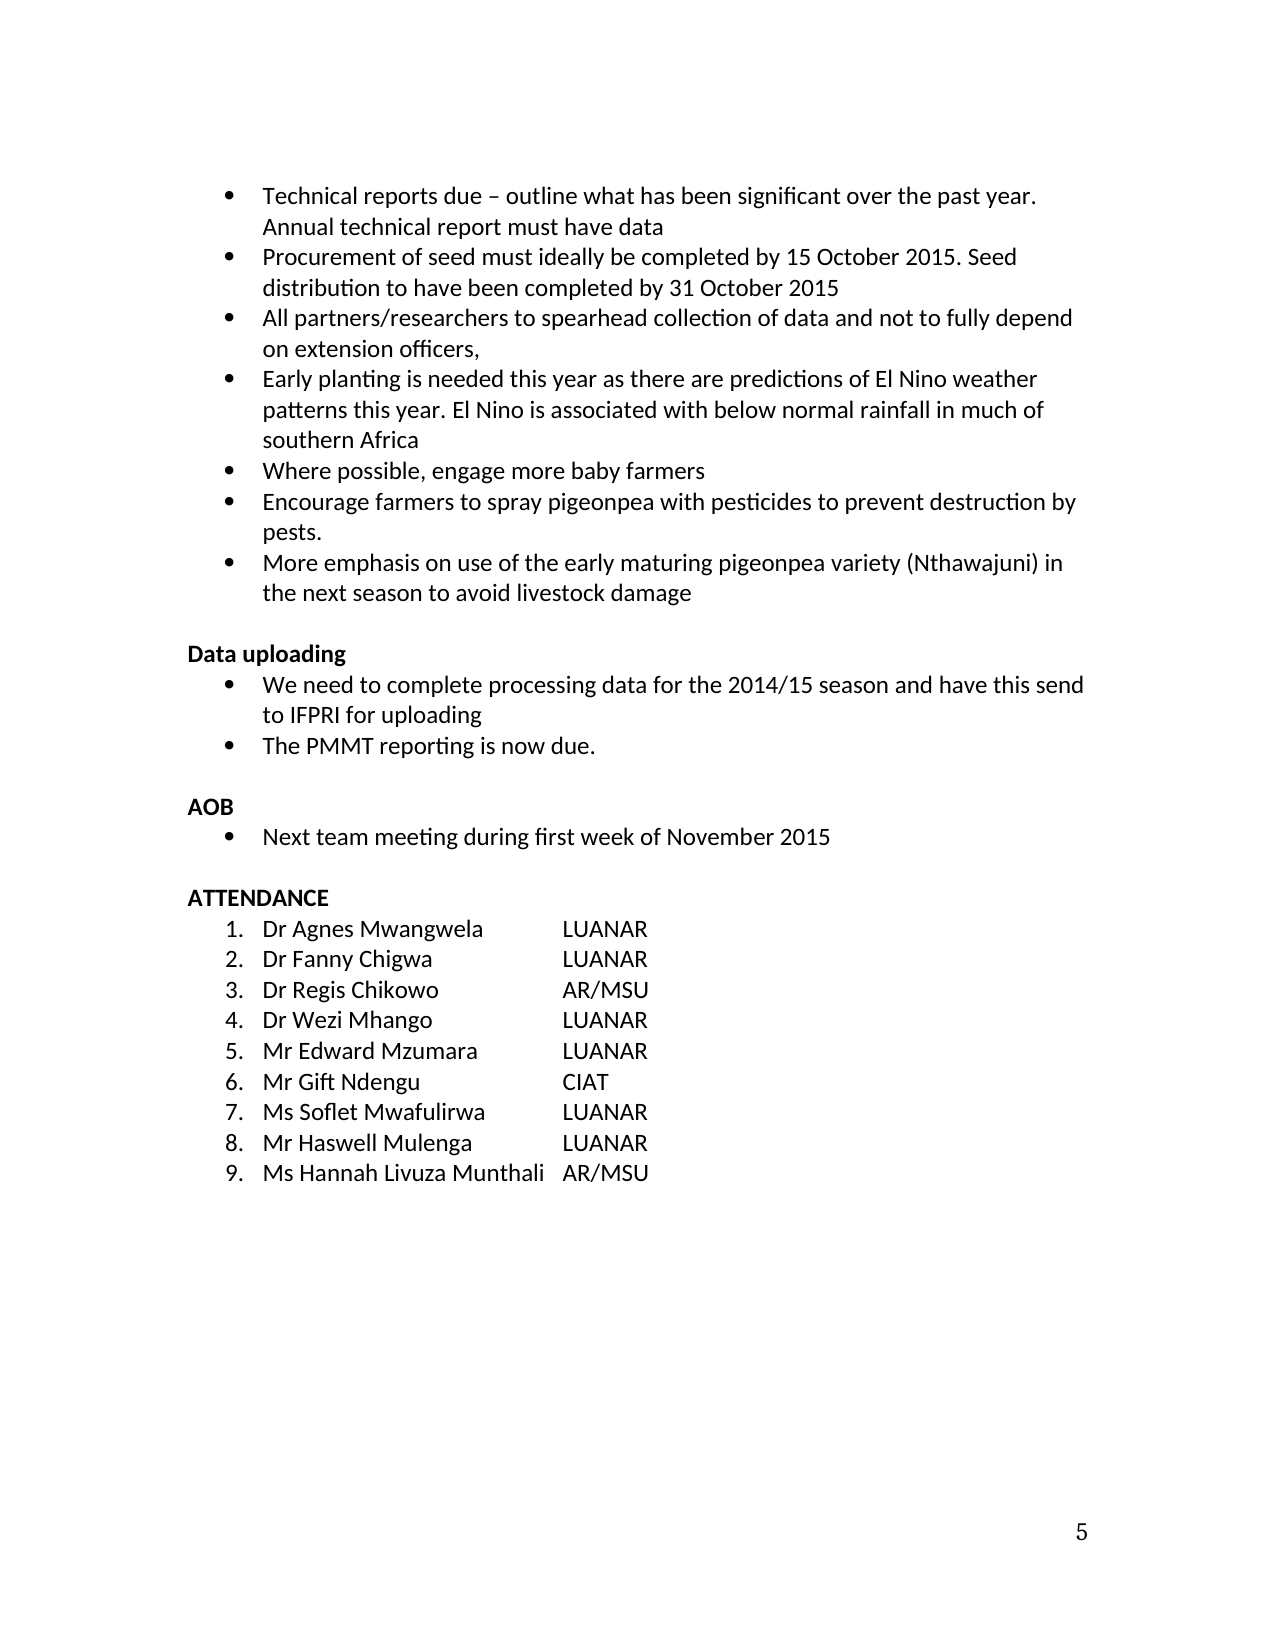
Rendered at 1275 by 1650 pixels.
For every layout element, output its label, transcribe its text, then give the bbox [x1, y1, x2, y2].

list Mr Haswell Mulenga LUANAR [225, 1127, 1087, 1157]
text AOB [187, 791, 1087, 821]
list Dr Agnes Mwangwela LUANAR [225, 913, 1087, 943]
list Dr Wezi Mhango LUANAR [225, 1004, 1087, 1035]
list Where possible, engage more baby farmers [225, 455, 1087, 486]
list The PMMT reporting is now due. [225, 730, 1087, 760]
list Dr Regis Chikowo AR/MSU [225, 974, 1087, 1004]
list Dr Fanny Chigwa LUANAR [225, 943, 1087, 974]
text ATTENDANCE [187, 882, 1087, 913]
list Early planting is needed this year as there are predictions of El Nino weather patterns this year. El Nino is associated with below normal rainfall in much of southern Africa [225, 364, 1087, 455]
list We need to complete processing data for the 2014/15 season and have this send to IFPRI for uploading [225, 669, 1087, 730]
list Next team meeting during first week of November 2015 [225, 821, 1087, 852]
list Mr Edward Mzumara LUANAR [225, 1035, 1087, 1066]
list Technical reports due – outline what has been significant over the past year. Annual technical report must have data [225, 181, 1087, 242]
list Mr Gift Ndengu CIAT [225, 1066, 1087, 1096]
list All partners/researchers to spearhead collection of data and not to fully depend on extension officers, [225, 303, 1087, 364]
list Ms Hannah Livuza Munthali AR/MSU [225, 1157, 1087, 1188]
list Procurement of seed must ideally be completed by 15 October 2015. Seed distribution to have been completed by 31 October 2015 [225, 242, 1087, 303]
list Ms Soflet Mwafulirwa LUANAR [225, 1096, 1087, 1127]
list Encourage farmers to spray pigeonpea with pesticides to prevent destruction by pests. [225, 486, 1087, 547]
list More emphasis on use of the early maturing pigeonpea variety (Nthawajuni) in the next season to avoid livestock damage [225, 547, 1087, 608]
text Data uploading [187, 638, 1087, 669]
